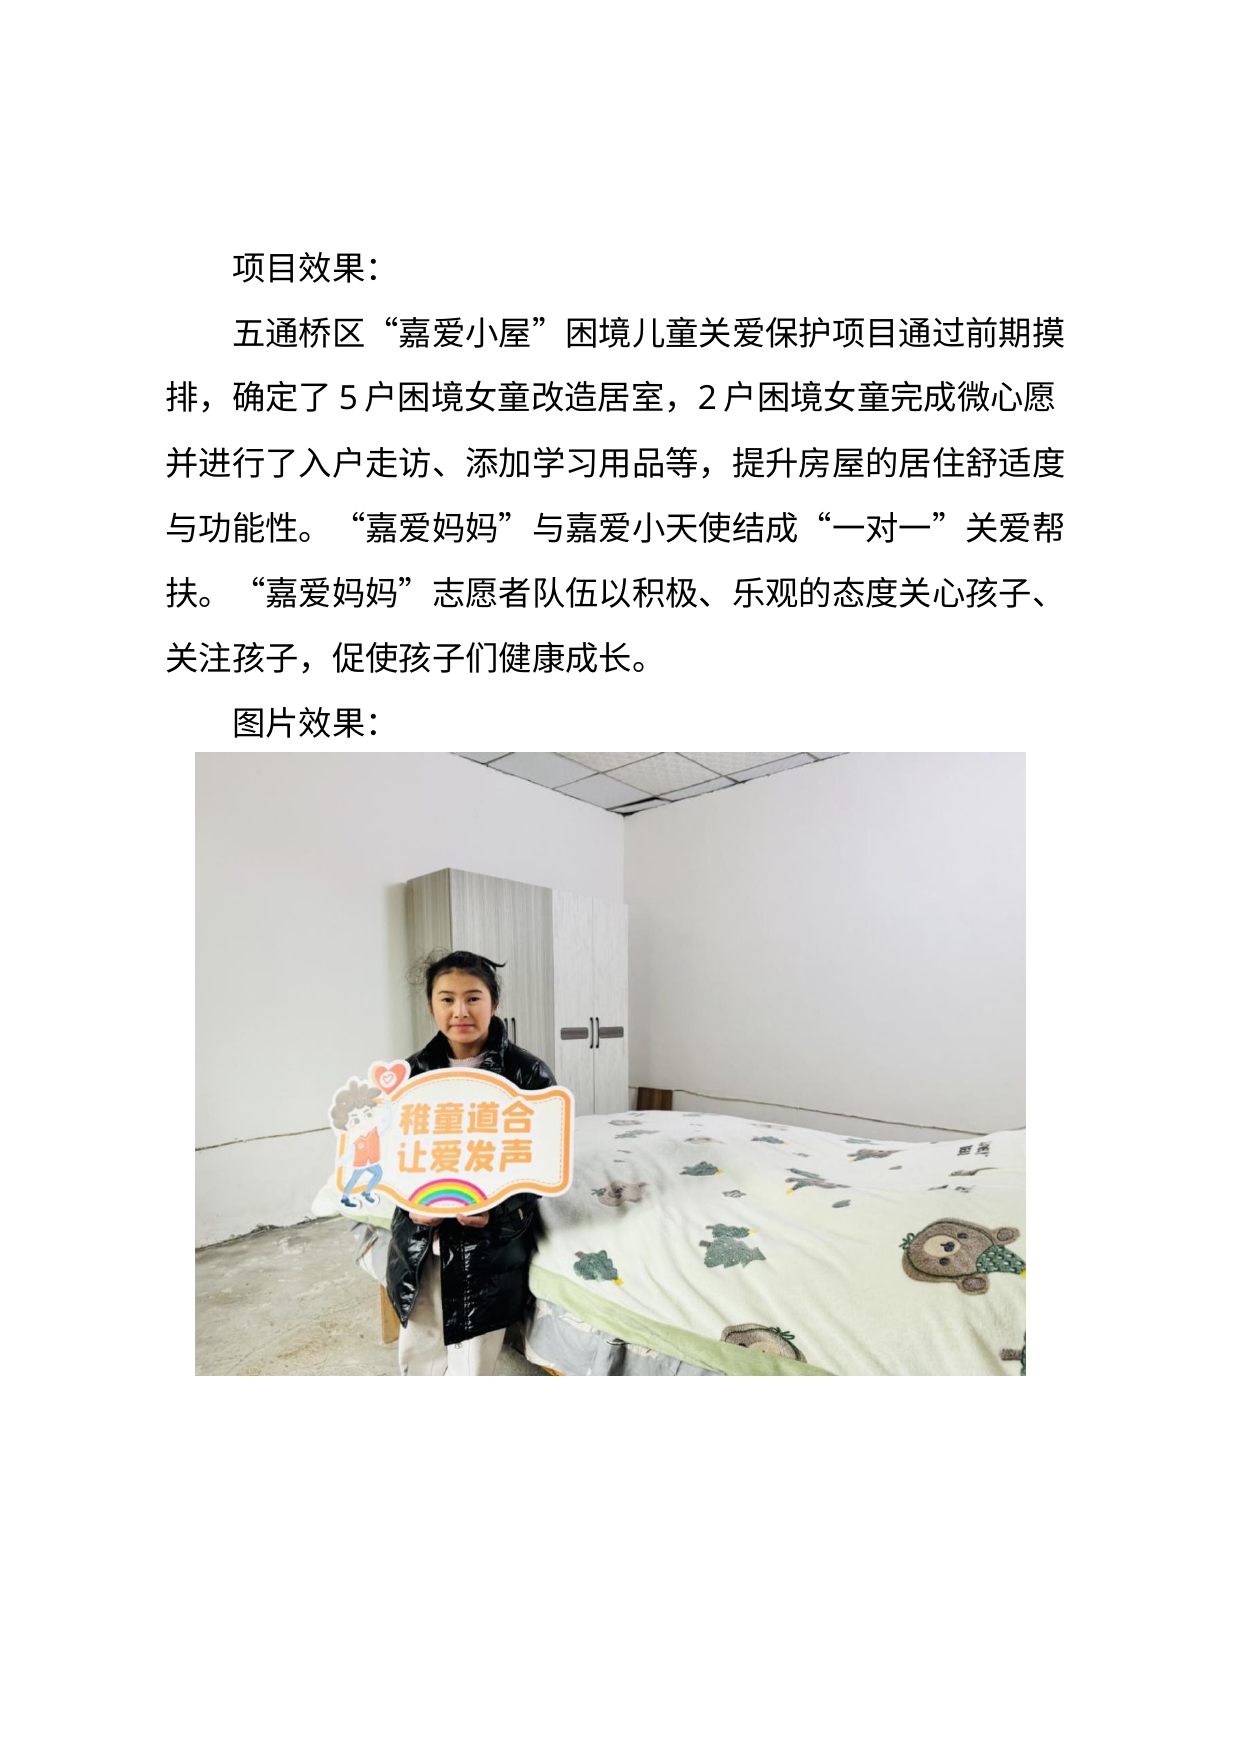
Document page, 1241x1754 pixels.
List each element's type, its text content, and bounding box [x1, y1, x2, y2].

text 项目效果： [165, 233, 1087, 298]
picture [195, 752, 1026, 1376]
text 图片效果： [165, 688, 1087, 753]
text 五通桥区“嘉爱小屋”困境儿童关爱保护项目通过前期摸排，确定了5户困境女童改造居室，2户困境女童完成微心愿并进行了入户走访、添加学习用品等，提升房屋的居住舒适度与功能性。“嘉爱妈妈”与嘉爱小天使结成“一对一”关爱帮扶。“嘉爱妈妈”志愿者队伍以积极、乐观的态度关心孩子、关注孩子，促使孩子们健康成长。 [165, 298, 1087, 688]
